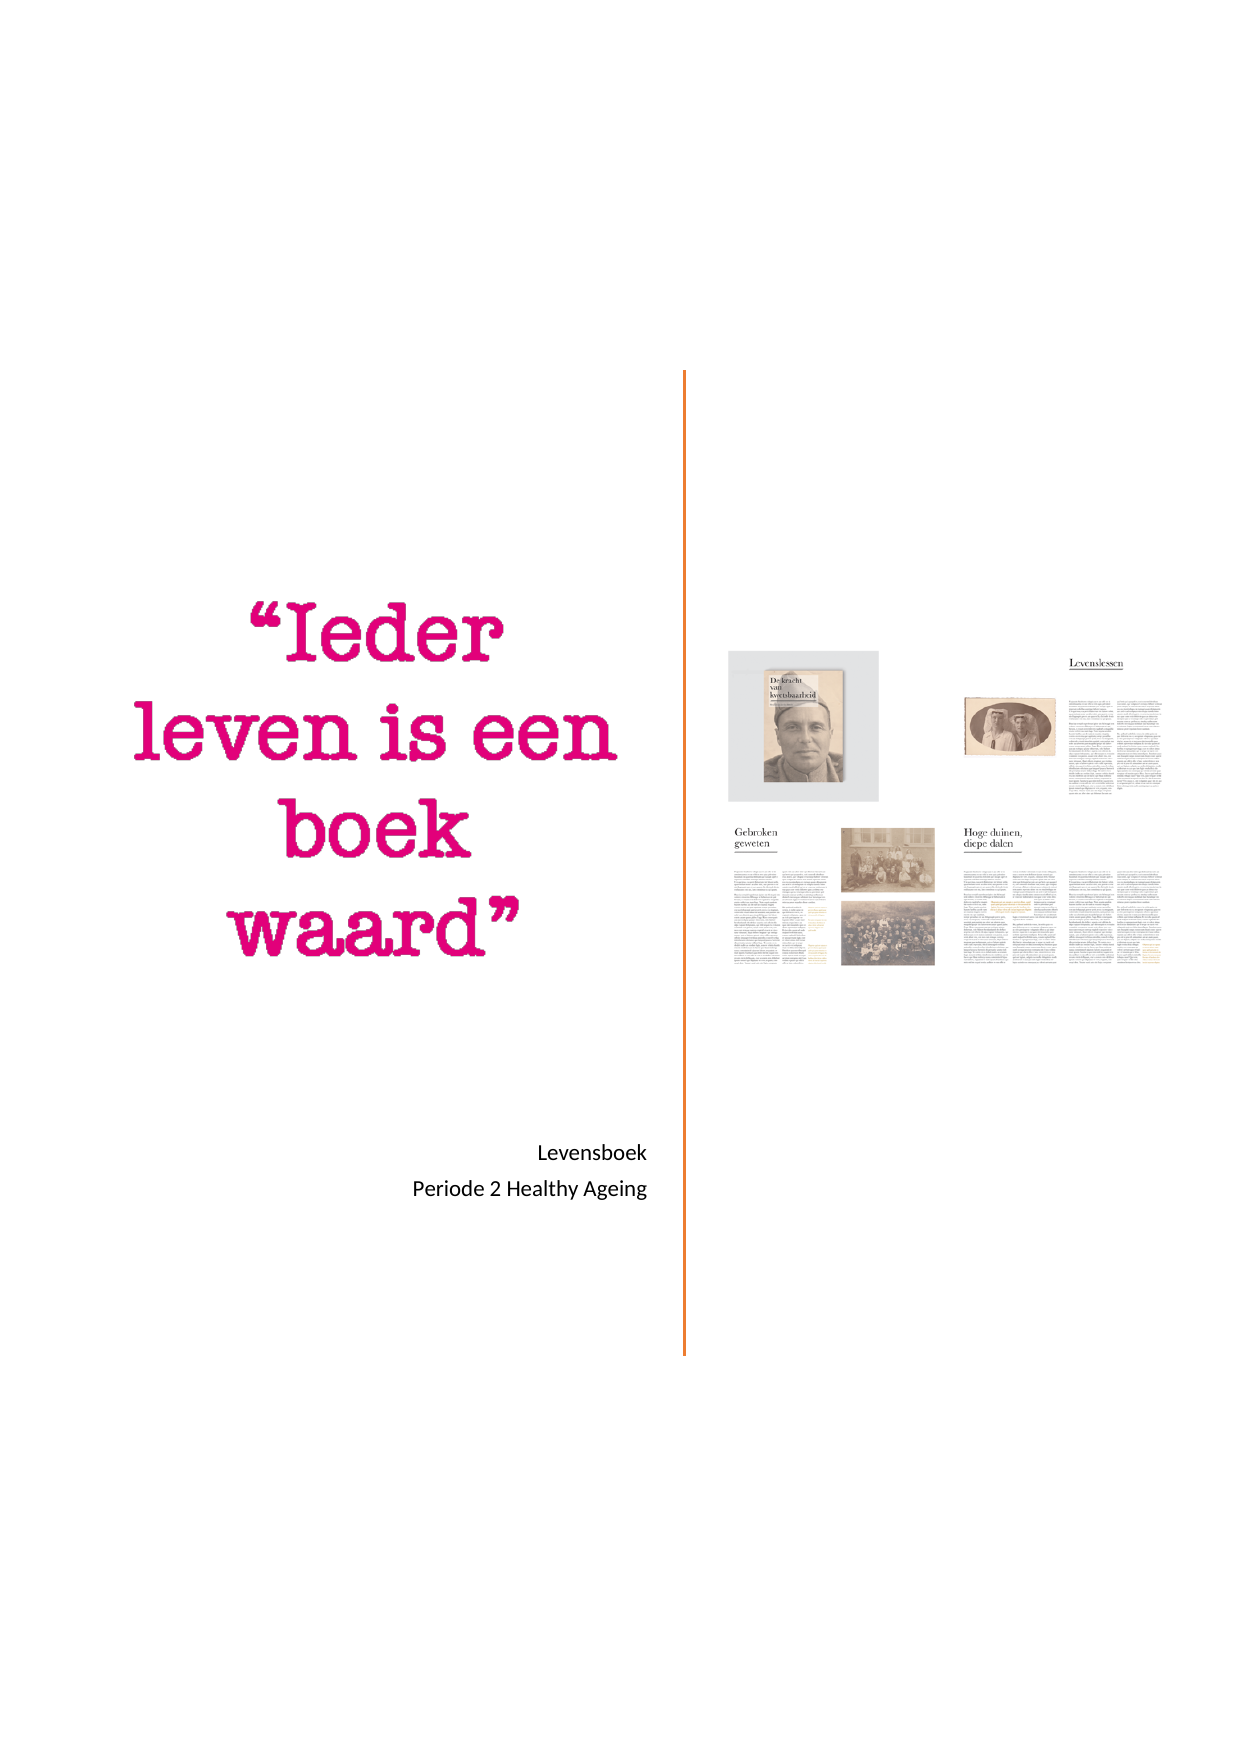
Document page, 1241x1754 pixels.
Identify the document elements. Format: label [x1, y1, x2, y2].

picture [722, 646, 1202, 972]
picture [60, 505, 675, 1119]
